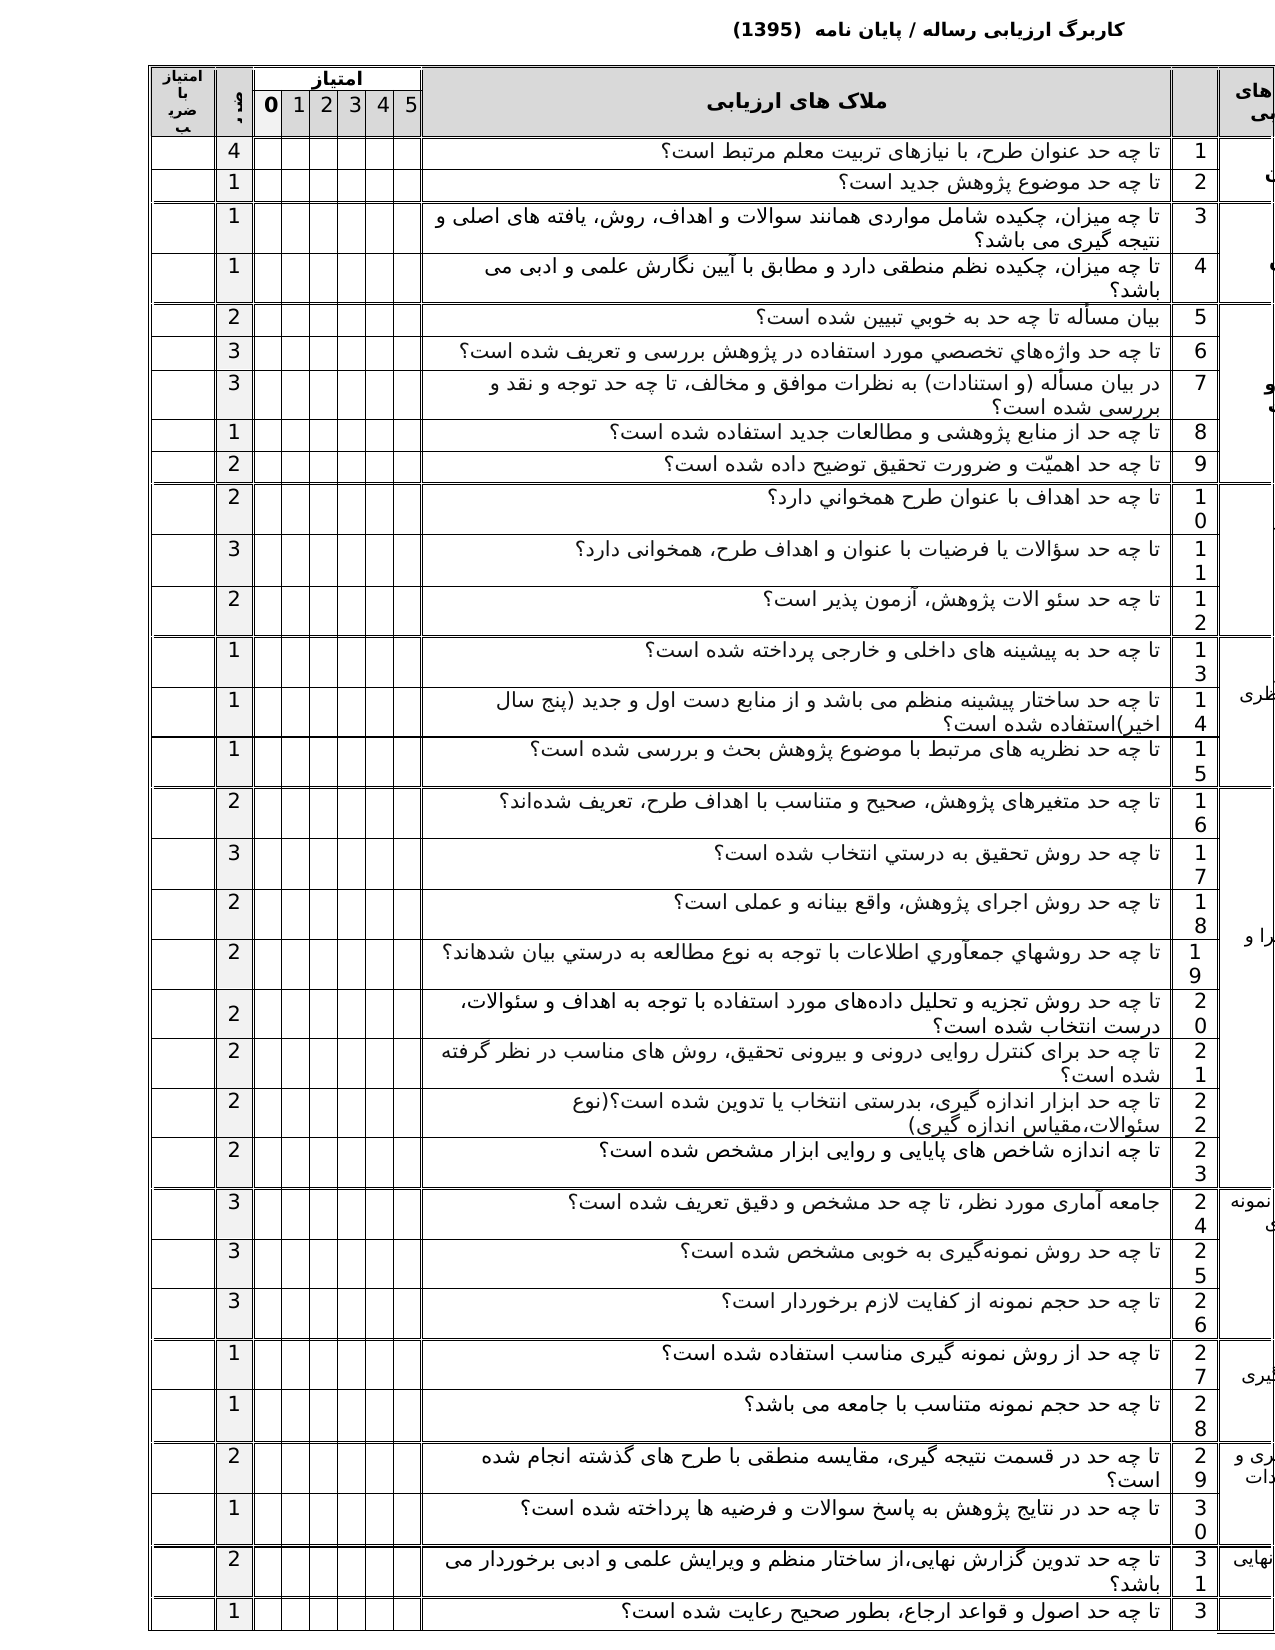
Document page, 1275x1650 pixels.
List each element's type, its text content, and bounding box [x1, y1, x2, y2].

table_cell [255, 1390, 281, 1441]
table_cell [255, 990, 281, 1038]
table_cell [366, 305, 393, 336]
table_cell [282, 535, 309, 586]
table_cell [310, 990, 337, 1038]
table_cell [366, 1190, 393, 1238]
table_cell [394, 587, 420, 635]
table_cell 1 [217, 688, 252, 736]
table_cell [152, 1338, 214, 1389]
table_cell 28 [1173, 1390, 1217, 1441]
table_cell 2 [217, 1444, 252, 1493]
table_cell تا چه حد سئو الات پژوهش، آزمون پذیر است؟ [423, 587, 1170, 635]
table_cell 27 [1173, 1341, 1217, 1389]
table_cell تا چه حد سؤالات یا فرضیات با عنوان و اهداف طرح، همخوانی دارد؟ [423, 535, 1170, 586]
table_cell [152, 738, 214, 786]
table_header ملاک های ارزیابی [422, 66, 1172, 136]
table_cell [310, 839, 337, 889]
table_cell [255, 337, 281, 369]
table_cell تا چه حد اهميّت و ضرورت تحقيق توضیح داده شده است؟ [423, 452, 1170, 482]
table_cell 3 [217, 535, 252, 586]
table_cell [255, 305, 281, 336]
table_cell چکیده پژوهش [1219, 201, 1275, 302]
table_cell [310, 587, 337, 635]
table_cell [394, 688, 420, 736]
table_cell [282, 738, 309, 786]
table_cell [338, 254, 365, 302]
table_cell [338, 1190, 365, 1238]
table_cell 3 [217, 1240, 252, 1288]
table_cell [310, 535, 337, 586]
table_cell تا چه حد روشهاي جمعآوري اطلاعات با توجه به نوع مطالعه به درستي بيان شدهاند؟ [423, 940, 1170, 988]
table_cell 18 [1173, 890, 1217, 939]
table_cell 1 [217, 1599, 252, 1630]
table_cell [310, 1599, 337, 1630]
table_cell [338, 1444, 365, 1493]
table_cell [282, 990, 309, 1038]
table_cell [338, 139, 365, 169]
table_header ضریب [216, 68, 253, 136]
table_cell [282, 1341, 309, 1389]
table_cell [366, 1089, 393, 1137]
table_cell [282, 1138, 309, 1187]
table_cell نمونه گیری [1220, 1338, 1273, 1441]
table_cell 24 [1173, 1190, 1217, 1238]
table_cell [255, 1190, 281, 1238]
table_cell [282, 337, 309, 369]
table_cell [366, 1548, 393, 1596]
table_cell 4 [366, 91, 393, 136]
table_cell 1 [282, 91, 309, 136]
table_cell [282, 688, 309, 736]
table_cell [366, 420, 393, 451]
table_cell [282, 1289, 309, 1338]
table_cell 2 [217, 1039, 252, 1088]
table_cell [366, 254, 393, 302]
table_cell [310, 337, 337, 369]
table_header ردیف [1172, 66, 1219, 136]
table_cell [366, 1039, 393, 1088]
table_cell [282, 638, 309, 687]
table_cell [394, 452, 420, 482]
table_cell 7 [1173, 371, 1217, 419]
table_cell 31 [1173, 1548, 1217, 1596]
table_cell [338, 1039, 365, 1088]
table_cell پیشینه و مبانی نظری [1219, 635, 1275, 786]
table_cell [255, 139, 281, 169]
table_cell [282, 1494, 309, 1544]
table_cell [310, 1289, 337, 1338]
table_cell [310, 139, 337, 169]
table_cell [152, 1089, 214, 1137]
table_cell [338, 688, 365, 736]
table_cell [338, 452, 365, 482]
table_cell 1 [217, 738, 252, 786]
table_cell تا چه حد تدوین گزارش نهایی،از ساختار منظم و ویرایش علمی و ادبی برخوردار می باشد؟ [423, 1548, 1170, 1596]
table_cell 0 [255, 91, 281, 136]
table_cell [394, 1390, 420, 1441]
table_cell [152, 990, 214, 1038]
table_cell [366, 452, 393, 482]
table_cell [394, 1039, 420, 1088]
table_cell 30 [1173, 1494, 1217, 1544]
table_cell [255, 452, 281, 482]
table_cell [152, 1390, 214, 1441]
table_cell [394, 371, 420, 419]
table_cell 14 [1173, 688, 1217, 736]
table_cell 13 [1173, 638, 1217, 687]
table_cell [255, 890, 281, 939]
table_cell 1 [217, 1341, 252, 1389]
table_cell 2 [310, 91, 337, 136]
table_cell [310, 452, 337, 482]
table_cell [282, 485, 309, 534]
table_cell تا چه حد موضوع پژوهش جدید است؟ [423, 170, 1170, 201]
table_cell [394, 1548, 420, 1596]
table_cell جامعه و نمونه گیری [1220, 1187, 1273, 1338]
table_cell تا چه اندازه شاخص های پایایی و روایی ابزار مشخص شده است؟ [423, 1138, 1170, 1187]
table_cell [394, 1444, 420, 1493]
table_cell [394, 638, 420, 687]
table_cell [394, 1289, 420, 1338]
table_cell 5 [394, 91, 420, 136]
table_cell [152, 170, 214, 201]
table_cell [338, 940, 365, 988]
table_cell [310, 485, 337, 534]
table_cell تا چه حد در نتایج پژوهش به پاسخ سوالات و فرضیه ها پرداخته شده است؟ [423, 1494, 1170, 1544]
table_cell [338, 839, 365, 889]
table_cell تا چه حد حجم نمونه از کفایت لازم برخوردار است؟ [423, 1289, 1170, 1338]
table_cell در بیان مسأله (و استنادات) به نظرات موافق و مخالف، تا چه حد توجه و نقد و بررسی شده است؟ [423, 371, 1170, 419]
table_cell [310, 738, 337, 786]
table_cell [394, 1599, 420, 1630]
table_cell [366, 170, 393, 201]
table_cell [255, 1599, 281, 1630]
table_cell 12 [1173, 587, 1217, 635]
table_cell [152, 452, 214, 482]
table_cell 1 [217, 254, 252, 302]
table_cell [282, 1599, 309, 1630]
table_cell [255, 1138, 281, 1187]
table_cell [394, 254, 420, 302]
table_cell [366, 371, 393, 419]
table_cell 25 [1173, 1240, 1217, 1288]
table_cell [338, 337, 365, 369]
table_cell 29 [1173, 1444, 1217, 1493]
table_cell بيان مسأله تا چه حد به خوبي تبيين شده است؟ [423, 305, 1170, 336]
table_cell 1 [217, 170, 252, 201]
table_cell [310, 1390, 337, 1441]
table_cell 3 [1173, 204, 1217, 253]
table_cell 2 [217, 485, 252, 534]
table_cell [255, 1240, 281, 1288]
table_cell [152, 1494, 214, 1544]
table_cell تا چه حد در قسمت نتیجه گیری، مقایسه منطقی با طرح های گذشته انجام شده است؟ [423, 1444, 1170, 1493]
table_cell [255, 1548, 281, 1596]
table_header امتیاز [253, 66, 422, 90]
table_cell [366, 1444, 393, 1493]
table_cell [150, 1596, 216, 1630]
table_cell [152, 420, 214, 451]
table_cell 4 [217, 137, 252, 169]
table_cell [366, 688, 393, 736]
table_cell 2 [217, 1548, 252, 1596]
table_cell 26 [1173, 1289, 1217, 1338]
table_cell [255, 688, 281, 736]
table_cell [338, 305, 365, 336]
table_cell [310, 371, 337, 419]
table_cell [310, 254, 337, 302]
table_cell [310, 1039, 337, 1088]
table_cell 5 [1173, 305, 1217, 336]
table_cell [152, 137, 214, 169]
table_cell [394, 789, 420, 838]
table_cell تا چه میزان، چکیده شامل مواردی همانند سوالات و اهداف، روش، یافته های اصلی و نتیجه گیری می باشد؟ [423, 204, 1170, 253]
table_cell [282, 1190, 309, 1238]
table_cell [255, 839, 281, 889]
table_cell 2 [217, 990, 252, 1038]
table_cell [310, 688, 337, 736]
table_cell [394, 940, 420, 988]
table_cell [282, 1548, 309, 1596]
table_cell تا چه حد نظریه های مرتبط با موضوع پژوهش بحث و بررسی شده است؟ [423, 738, 1170, 786]
table_cell [255, 371, 281, 419]
table_cell 3 [217, 1289, 252, 1338]
table_cell [282, 420, 309, 451]
table_cell [150, 201, 216, 253]
table_cell [255, 1289, 281, 1338]
table_cell [366, 1494, 393, 1544]
table_cell [394, 170, 420, 201]
table_cell [282, 305, 309, 336]
table_cell [282, 139, 309, 169]
table_cell [366, 638, 393, 687]
table_cell [366, 839, 393, 889]
table_cell 1 [217, 204, 252, 253]
table_cell [394, 1240, 420, 1288]
table_cell 4 [1173, 254, 1217, 302]
table_cell تا چه حد روش نمونه‌گیری به خوبی مشخص شده است؟ [423, 1240, 1170, 1288]
table_cell [310, 1190, 337, 1238]
table_cell [152, 1289, 214, 1338]
table_cell 20 [1173, 990, 1217, 1038]
table_cell تا چه حد حجم نمونه متناسب با جامعه می باشد؟ [423, 1390, 1170, 1441]
table_cell [394, 1494, 420, 1544]
table_cell [282, 789, 309, 838]
table_cell [338, 638, 365, 687]
table_cell [255, 638, 281, 687]
table_cell [310, 890, 337, 939]
table_cell [366, 1599, 393, 1630]
table_cell تا چه حد عنوان طرح، با نیازهای تربیت معلم مرتبط است؟ [423, 139, 1170, 169]
table_cell [310, 170, 337, 201]
table_cell تا چه حد ساختار پیشینه منظم می باشد و از منابع دست اول و جدید (پنج سال اخیر)استفاده شده است؟ [423, 688, 1170, 736]
table_cell [150, 482, 216, 534]
table_cell [366, 890, 393, 939]
table_cell [255, 1494, 281, 1544]
table_cell [282, 1039, 309, 1088]
table_cell [394, 420, 420, 451]
table_cell 3 [217, 371, 252, 419]
table_cell [394, 738, 420, 786]
table_cell [366, 1390, 393, 1441]
table_cell نتیجه گیری و پیشنهادات [1219, 1441, 1275, 1544]
table_cell متغیرها، روش اجرا و ابزار [1219, 786, 1275, 1187]
table_header مؤلفه های ارزیابی [1219, 68, 1273, 136]
table_cell [338, 587, 365, 635]
table_cell [366, 139, 393, 169]
table_cell [310, 1444, 337, 1493]
table_cell [310, 1494, 337, 1544]
table_cell [282, 1444, 309, 1493]
table_cell [366, 990, 393, 1038]
table_cell [152, 587, 214, 635]
table_cell [255, 1039, 281, 1088]
table_cell 11 [1173, 535, 1217, 586]
table_cell [338, 1089, 365, 1137]
table_cell [394, 990, 420, 1038]
table_cell [282, 254, 309, 302]
table_cell [338, 170, 365, 201]
table_cell [366, 789, 393, 838]
table_cell [394, 535, 420, 586]
table_cell 32 [1173, 1599, 1217, 1630]
table_cell [310, 1138, 337, 1187]
table_cell [310, 1089, 337, 1137]
table_cell 2 [1173, 170, 1217, 201]
table_cell [152, 890, 214, 939]
table_cell [366, 1138, 393, 1187]
table_cell 3 [217, 839, 252, 889]
table_header امتیاز با ضریب [152, 66, 216, 136]
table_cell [423, 1599, 1170, 1630]
table_cell 2 [217, 1089, 252, 1137]
table_cell [338, 204, 365, 253]
table_cell 8 [1173, 420, 1217, 451]
table_cell [152, 535, 214, 586]
table_cell [338, 420, 365, 451]
table_cell اهداف و سوالات پژوهش [1219, 482, 1275, 635]
table_cell [255, 1444, 281, 1493]
table_cell 15 [1173, 738, 1217, 786]
table_cell [394, 204, 420, 253]
table_cell [255, 204, 281, 253]
table_cell [282, 839, 309, 889]
table_cell [255, 535, 281, 586]
table_cell [150, 635, 216, 687]
table_cell [338, 485, 365, 534]
table_cell [152, 371, 214, 419]
table_cell [150, 786, 216, 838]
table_cell 17 [1173, 839, 1217, 889]
table_cell جامعه آماری مورد نظر، تا چه حد مشخص و دقیق تعریف شده است؟ [423, 1190, 1170, 1238]
table_cell [366, 485, 393, 534]
table_cell [255, 420, 281, 451]
table_cell [394, 839, 420, 889]
table_cell [310, 305, 337, 336]
table_cell [394, 1341, 420, 1389]
table_cell 3 [217, 1190, 252, 1238]
table_cell تا چه حد روش اجرای پژوهش، واقع بینانه و عملی است؟ [423, 890, 1170, 939]
table_cell [152, 839, 214, 889]
table_cell 3 [338, 91, 365, 136]
table_cell 2 [217, 452, 252, 482]
table_cell [282, 1089, 309, 1137]
table_cell [310, 940, 337, 988]
table_cell 2 [217, 1138, 252, 1187]
table_cell [366, 1289, 393, 1338]
table_cell تا چه حد روش تجزیه و تحلیل داده‌های مورد استفاده با توجه به اهداف و سئوالات، درست انتخاب شده است؟ [423, 990, 1170, 1038]
table_cell [310, 1240, 337, 1288]
table_cell 9 [1173, 452, 1217, 482]
table_cell [310, 638, 337, 687]
table_cell [338, 890, 365, 939]
table_cell [152, 254, 214, 302]
table_cell 2 [217, 789, 252, 838]
table_cell [152, 337, 214, 369]
table_cell [394, 1190, 420, 1238]
table_cell [394, 1089, 420, 1137]
table_cell [282, 587, 309, 635]
table_cell [282, 204, 309, 253]
table_cell [366, 1341, 393, 1389]
table_cell [152, 1138, 214, 1187]
table_cell [338, 535, 365, 586]
table_cell [394, 485, 420, 534]
table_cell 1 [217, 638, 252, 687]
table_cell [338, 371, 365, 419]
table_cell [394, 139, 420, 169]
table_cell 23 [1173, 1138, 1217, 1187]
table_cell تا چه حد برای کنترل روایی درونی و بیرونی تحقیق، روش های مناسب در نظر گرفته شده است؟ [423, 1039, 1170, 1088]
table_cell [394, 890, 420, 939]
table_cell 2 [217, 587, 252, 635]
table_cell [338, 1138, 365, 1187]
table_cell 2 [217, 940, 252, 988]
table_cell [152, 688, 214, 736]
table_cell [366, 535, 393, 586]
table_cell عنوان [1220, 136, 1273, 201]
table_cell [255, 940, 281, 988]
table_cell [310, 1341, 337, 1389]
table_cell [152, 1187, 214, 1238]
table_cell [282, 371, 309, 419]
table_cell 1 [217, 1390, 252, 1441]
table_cell 19 [1173, 940, 1217, 988]
table_cell 1 [1173, 139, 1217, 169]
table_cell تا چه حد به پیشینه های داخلی و خارجی پرداخته شده است؟ [423, 638, 1170, 687]
table_cell 3 [217, 337, 252, 369]
table_cell 2 [217, 305, 252, 336]
table_cell [310, 204, 337, 253]
table_cell [282, 170, 309, 201]
table_cell 10 [1173, 485, 1217, 534]
table_cell [366, 204, 393, 253]
table_cell [338, 1341, 365, 1389]
table_cell [282, 1240, 309, 1288]
table_cell [338, 1390, 365, 1441]
table_cell [394, 1138, 420, 1187]
table_cell [152, 1240, 214, 1288]
table_cell [338, 738, 365, 786]
table_cell 16 [1173, 789, 1217, 838]
table_cell [338, 1548, 365, 1596]
table_cell 6 [1173, 337, 1217, 369]
table_cell تا چه میزان، چکیده نظم منطقی دارد و مطابق با آیین نگارش علمی و ادبی می باشد؟ [423, 254, 1170, 302]
table_cell گزارش نهایی [1219, 1544, 1275, 1596]
table_cell 1 [217, 420, 252, 451]
table_cell [150, 1544, 216, 1596]
table_cell تا چه حد روش تحقیق به درستي انتخاب شده است؟ [423, 839, 1170, 889]
table_cell تا چه حد واژه‌هاي تخصصي مورد استفاده در پژوهش بررسی و تعريف شده است؟ [423, 337, 1170, 369]
table_cell [282, 890, 309, 939]
table_cell [338, 1240, 365, 1288]
table_cell 22 [1173, 1089, 1217, 1137]
table_cell [282, 1390, 309, 1441]
table_cell [255, 254, 281, 302]
table_cell تا چه حد از منابع پژوهشی و مطالعات جديد استفاده شده است؟ [423, 420, 1170, 451]
table_cell 1 [217, 1494, 252, 1544]
table_cell [338, 990, 365, 1038]
table_cell [255, 1341, 281, 1389]
table_cell [152, 940, 214, 988]
table_cell [366, 940, 393, 988]
table_cell [338, 1599, 365, 1630]
table_cell تا چه حد ابزار اندازه گیری، بدرستی انتخاب یا تدوین شده است؟(نوع سئوالات،مقیاس اندازه گیری) [423, 1089, 1170, 1137]
table_cell 21 [1173, 1039, 1217, 1088]
table_cell [255, 587, 281, 635]
table_cell [255, 485, 281, 534]
table_cell تا چه حد متغیرهای پژوهش، صحيح و متناسب با اهداف طرح، تعریف شده‌اند؟ [423, 789, 1170, 838]
table_cell 2 [217, 890, 252, 939]
table_cell بیان مسأله و ضرروت انجام تحقیق [1219, 302, 1275, 482]
table_cell [394, 305, 420, 336]
table_cell [366, 587, 393, 635]
table_cell [310, 420, 337, 451]
table_cell [282, 452, 309, 482]
table_cell [310, 1548, 337, 1596]
table_cell [394, 337, 420, 369]
table_cell [150, 302, 216, 336]
table_cell [150, 1441, 216, 1493]
table_cell [152, 1039, 214, 1088]
table_cell [366, 738, 393, 786]
table_cell تا چه حد از روش نمونه گیری مناسب استفاده شده است؟ [423, 1341, 1170, 1389]
table_cell [366, 1240, 393, 1288]
table_cell تا چه حد اهداف با عنوان طرح همخواني دارد؟ [423, 485, 1170, 534]
table_cell [255, 1089, 281, 1137]
table_cell [282, 940, 309, 988]
text کاربرگ ارزیابی رساله / پایان نامه (1395) [206, 19, 1125, 41]
table_cell [366, 337, 393, 369]
table_cell [255, 789, 281, 838]
table_cell [338, 789, 365, 838]
table_cell ارجاع و منابع [1219, 1596, 1275, 1630]
table_cell [338, 1289, 365, 1338]
table_cell [338, 1494, 365, 1544]
table_cell [310, 789, 337, 838]
table_cell [255, 738, 281, 786]
table_cell [255, 170, 281, 201]
